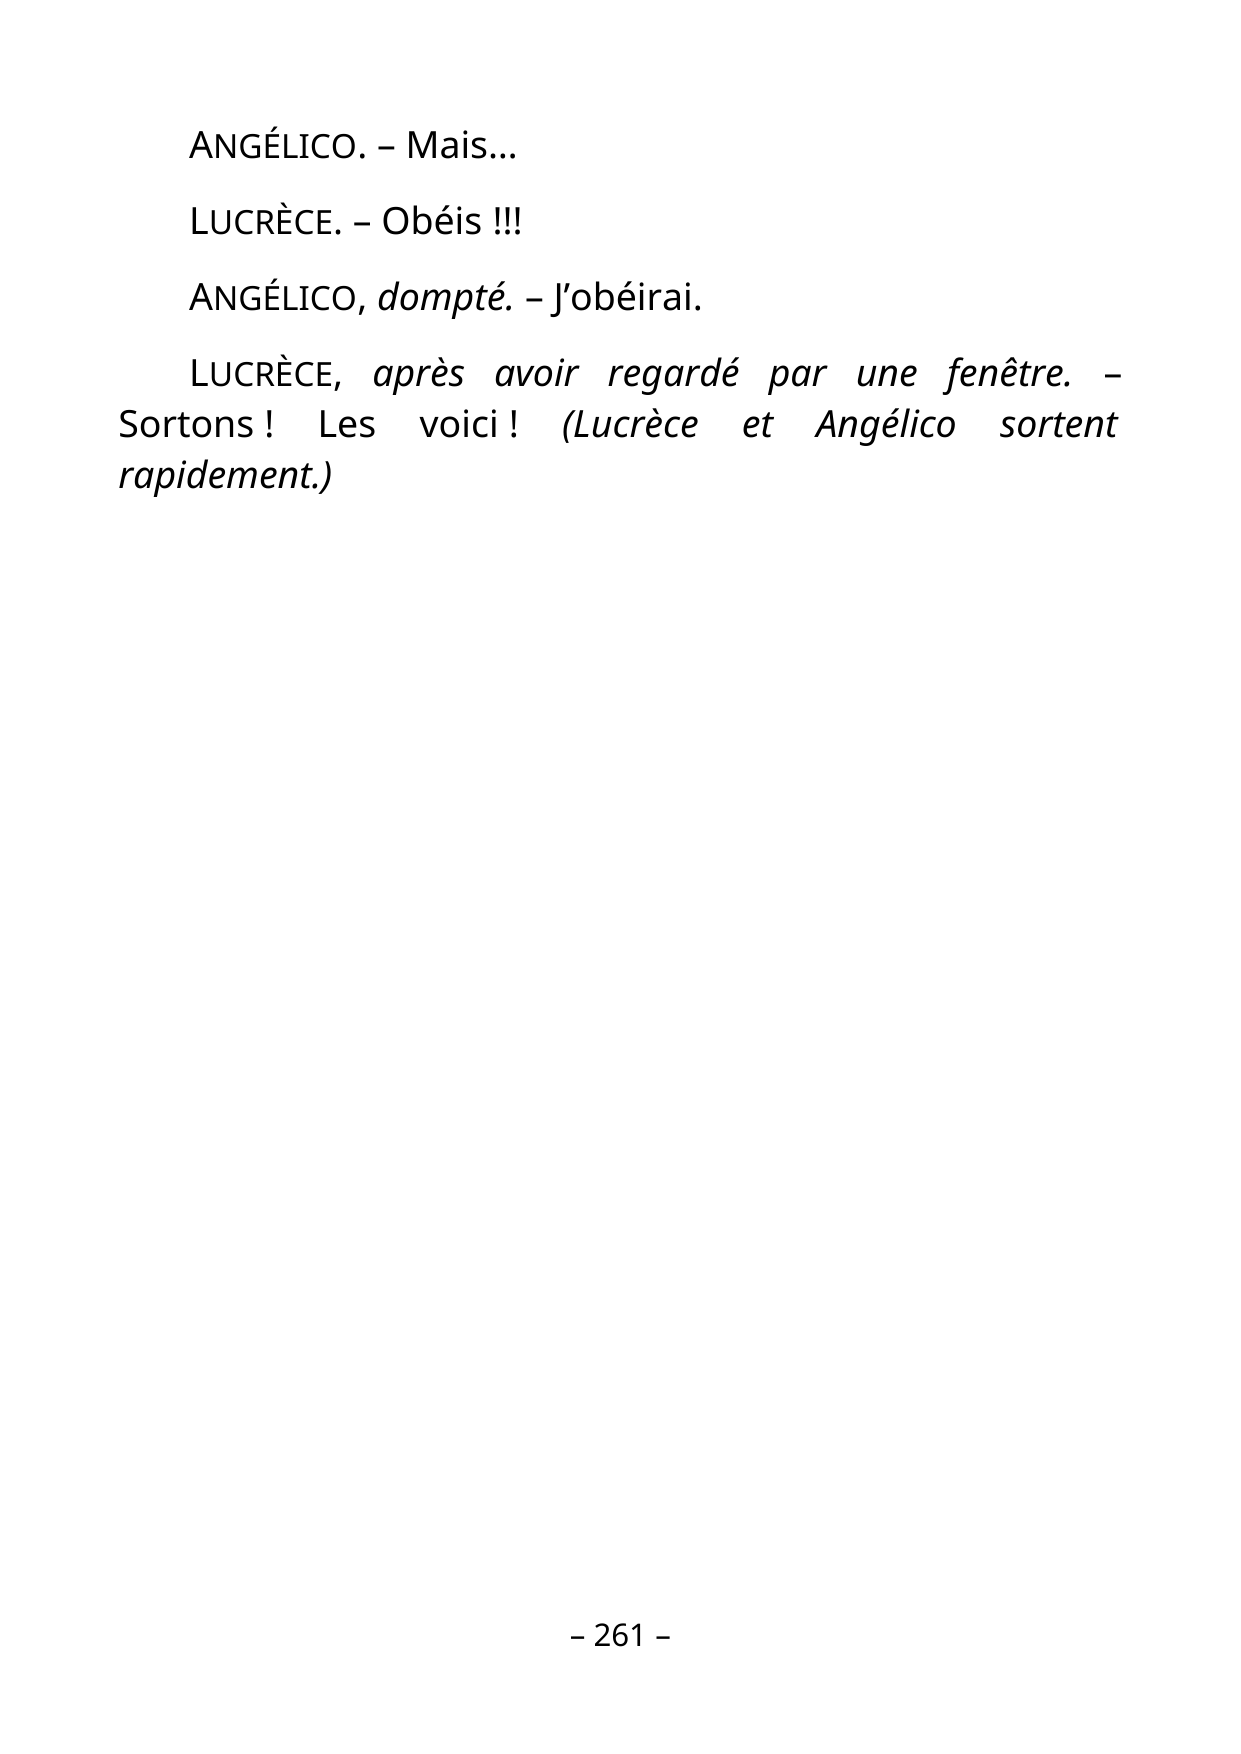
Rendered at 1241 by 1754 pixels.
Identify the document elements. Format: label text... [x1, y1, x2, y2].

text ANGÉLICO, dompté. – J’obéirai. [118, 270, 1122, 321]
text LUCRÈCE. – Obéis !!! [118, 194, 1122, 245]
text LUCRÈCE, après avoir regardé par une fenêtre. – Sortons ! Les voici ! (Lucrèce et Angélico sortent rapidement.) [118, 346, 1122, 499]
text ANGÉLICO. – Mais… [118, 118, 1122, 169]
